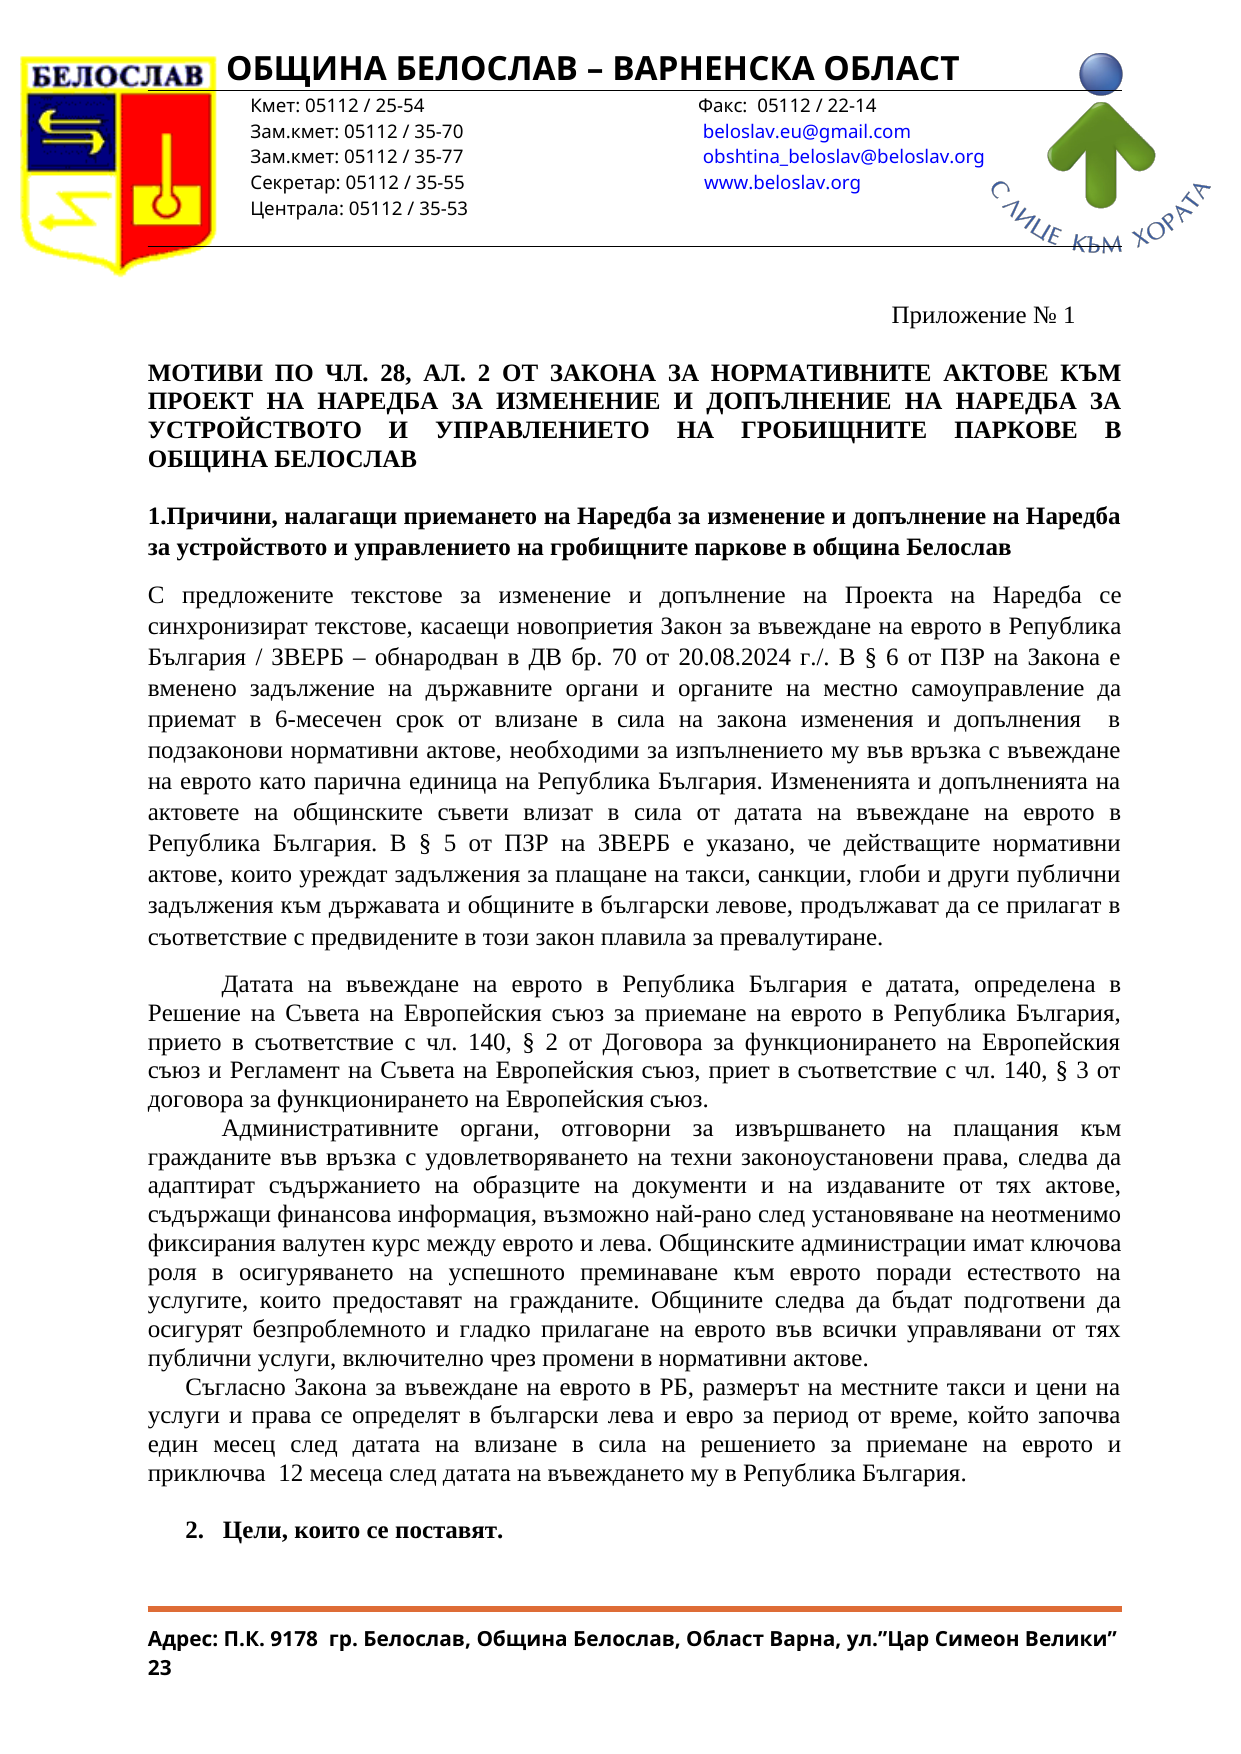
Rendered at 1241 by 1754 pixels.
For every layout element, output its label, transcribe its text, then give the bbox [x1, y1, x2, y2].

text Датата на въвеждане на еврото в Република България е датата, определена в Решение на Съвета на Европейския съюз за приемане на еврото в Република България, прието в съответствие с чл. 140, § 2 от Договора за функционирането на Европейския съюз и Регламент на Съвета на Европейския съюз, приет в съответствие с чл. 140, § 3 от договора за функционирането на Европейския съюз. [148, 969, 1122, 1113]
text Приложение № 1 [148, 300, 1122, 329]
text Административните органи, отговорни за извършването на плащания към гражданите във връзка с удовлетворяването на техни законоустановени права, следва да адаптират съдържанието на образците на документи и на издаваните от тях актове, съдържащи финансова информация, възможно най-рано след установяване на неотменимо фиксирания валутен курс между еврото и лева. Общинските администрации имат ключова роля в осигуряването на успешното преминаване към еврото поради естеството на услугите, които предоставят на гражданите. Общините следва да бъдат подготвени да осигурят безпроблемното и гладко прилагане на еврото във всички управлявани от тях публични услуги, включително чрез промени в нормативни актове. [148, 1113, 1122, 1372]
picture [987, 49, 1214, 260]
text С предложените текстове за изменение и допълнение на Проекта на Наредба се синхронизират текстове, касаещи новоприетия Закон за въвеждане на еврото в Република България / ЗВЕРБ – обнародван в ДВ бр. 70 от 20.08.2024 г./. В § 6 от ПЗР на Закона е вменено задължение на държавните органи и органите на местно самоуправление да приемат в 6-месечен срок от влизане в сила на закона изменения и допълнения в подзаконови нормативни актове, необходими за изпълнението му във връзка с въвеждане на еврото като парична единица на Република България. Измененията и допълненията на актовете на общинските съвети влизат в сила от датата на въвеждане на еврото в Република България. В § 5 от ПЗР на ЗВЕРБ е указано, че действащите нормативни актове, които уреждат задължения за плащане на такси, санкции, глоби и други публични задължения към държавата и общините в български левове, продължават да се прилагат в съответствие с предвидените в този закон плавила за превалутиране. [148, 580, 1122, 950]
picture [19, 56, 218, 279]
text 1.Причини, налагащи приемането на Наредба за изменение и допълнение на Наредба за устройството и управлението на гробищните паркове в община Белослав [148, 501, 1122, 561]
text Съгласно Закона за въвеждане на еврото в РБ, размерът на местните такси и цени на услуги и права се определят в български лева и евро за период от време, който започва един месец след датата на влизане в сила на решението за приемане на еврото и приключва 12 месеца след датата на въвеждането му в Република България. [148, 1372, 1122, 1487]
text МОТИВИ ПО ЧЛ. 28, АЛ. 2 ОТ ЗАКОНА ЗА НОРМАТИВНИТЕ АКТОВЕ КЪМ ПРОЕКТ НА НАРЕДБА ЗА ИЗМЕНЕНИЕ И ДОПЪЛНЕНИЕ НА НАРЕДБА ЗА УСТРОЙСТВОТО И УПРАВЛЕНИЕТО НА ГРОБИЩНИТЕ ПАРКОВЕ В ОБЩИНА БЕЛОСЛАВ [148, 358, 1122, 473]
list Цели, които се поставят. [185, 1516, 1122, 1544]
